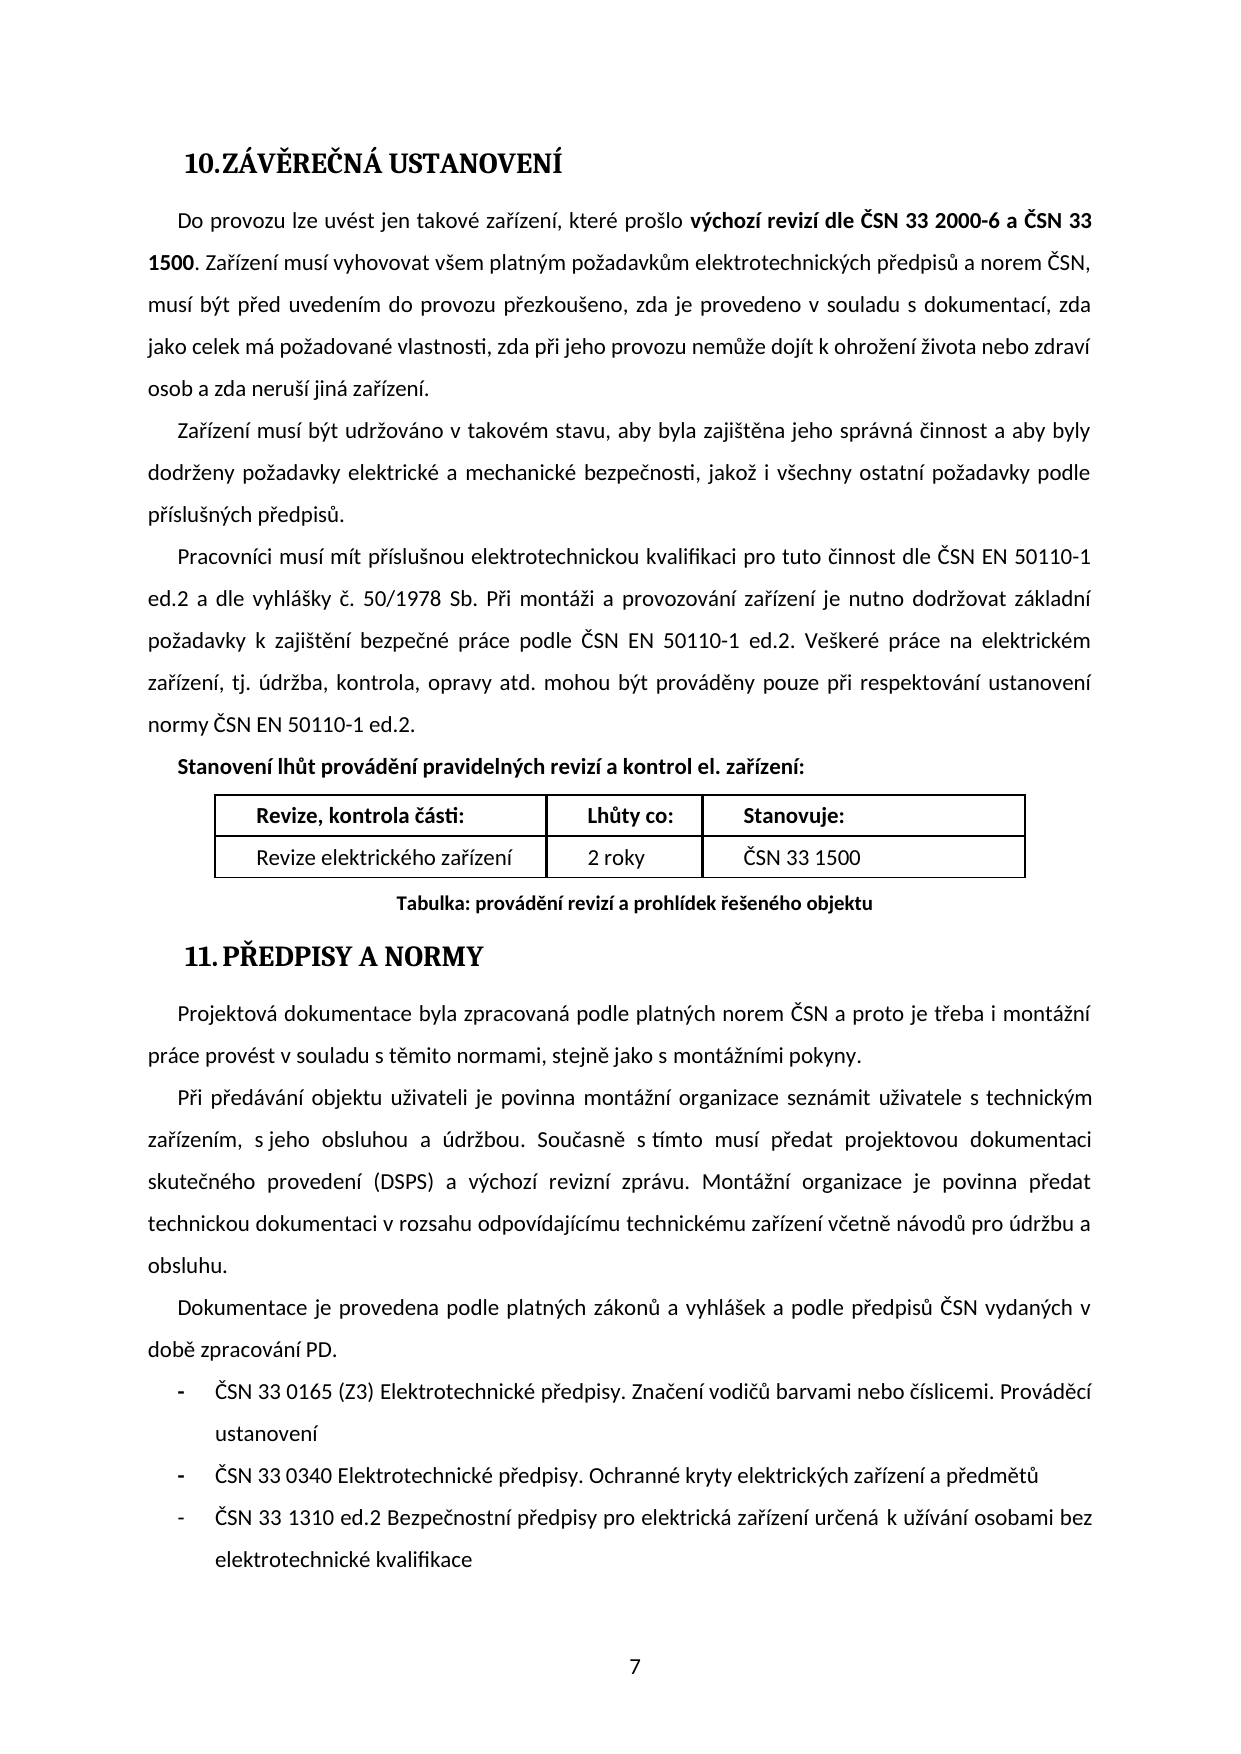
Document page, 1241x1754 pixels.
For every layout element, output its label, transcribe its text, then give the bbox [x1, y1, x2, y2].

table_header Stanovuje: [704, 796, 1024, 835]
text Do provozu lze uvést jen takové zařízení, které prošlo výchozí revizí dle ČSN 33 2000-6 a ČSN 33 1500. Zařízení musí vyhovovat všem platným požadavkům elektrotechnických předpisů a norem ČSN, musí být před uvedením do provozu přezkoušeno, zda je provedeno v souladu s dokumentací, zda jako celek má požadované vlastnosti, zda při jeho provozu nemůže dojít k ohrožení života nebo zdraví osob a zda neruší jiná zařízení. [148, 206, 1093, 402]
text Stanovení lhůt provádění pravidelných revizí a kontrol el. zařízení: [148, 752, 1093, 780]
subtitle ZÁVĚREČNÁ USTANOVENÍ [185, 148, 1093, 181]
text Při předávání objektu uživateli je povinna montážní organizace seznámit uživatele s technickým zařízením, s jeho obsluhou a údržbou. Současně s tímto musí předat projektovou dokumentaci skutečného provedení (DSPS) a výchozí revizní zprávu. Montážní organizace je povinna předat technickou dokumentaci v rozsahu odpovídajícímu technickému zařízení včetně návodů pro údržbu a obsluhu. [148, 1083, 1093, 1279]
text Pracovníci musí mít příslušnou elektrotechnickou kvalifikaci pro tuto činnost dle ČSN EN 50110-1 ed.2 a dle vyhlášky č. 50/1978 Sb. Při montáži a provozování zařízení je nutno dodržovat základní požadavky k zajištění bezpečné práce podle ČSN EN 50110-1 ed.2. Veškeré práce na elektrickém zařízení, tj. údržba, kontrola, opravy atd. mohou být prováděny pouze při respektování ustanovení normy ČSN EN 50110-1 ed.2. [148, 542, 1093, 738]
list ČSN 33 0340 Elektrotechnické předpisy. Ochranné kryty elektrických zařízení a předmětů [177, 1461, 1093, 1489]
table_cell ČSN 33 1500 [704, 837, 1024, 877]
text Zařízení musí být udržováno v takovém stavu, aby byla zajištěna jeho správná činnost a aby byly dodrženy požadavky elektrické a mechanické bezpečnosti, jakož i všechny ostatní požadavky podle příslušných předpisů. [148, 416, 1093, 528]
table_cell Revize elektrického zařízení [216, 837, 545, 877]
table_header Revize, kontrola části: [216, 796, 545, 835]
list ČSN 33 0165 (Z3) Elektrotechnické předpisy. Značení vodičů barvami nebo číslicemi. Prováděcí ustanovení [177, 1377, 1093, 1447]
table_header Lhůty co: [548, 796, 701, 835]
text Projektová dokumentace byla zpracovaná podle platných norem ČSN a proto je třeba i montážní práce provést v souladu s těmito normami, stejně jako s montážními pokyny. [148, 999, 1093, 1069]
text Dokumentace je provedena podle platných zákonů a vyhlášek a podle předpisů ČSN vydaných v době zpracování PD. [148, 1293, 1093, 1363]
list ČSN 33 1310 ed.2 Bezpečnostní předpisy pro elektrická zařízení určená k užívání osobami bez elektrotechnické kvalifikace [177, 1503, 1093, 1573]
table_cell 2 roky [548, 837, 701, 877]
text Tabulka: provádění revizí a prohlídek řešeného objektu [148, 890, 1093, 916]
subtitle PŘEDPISY A NORMY [185, 941, 1093, 974]
